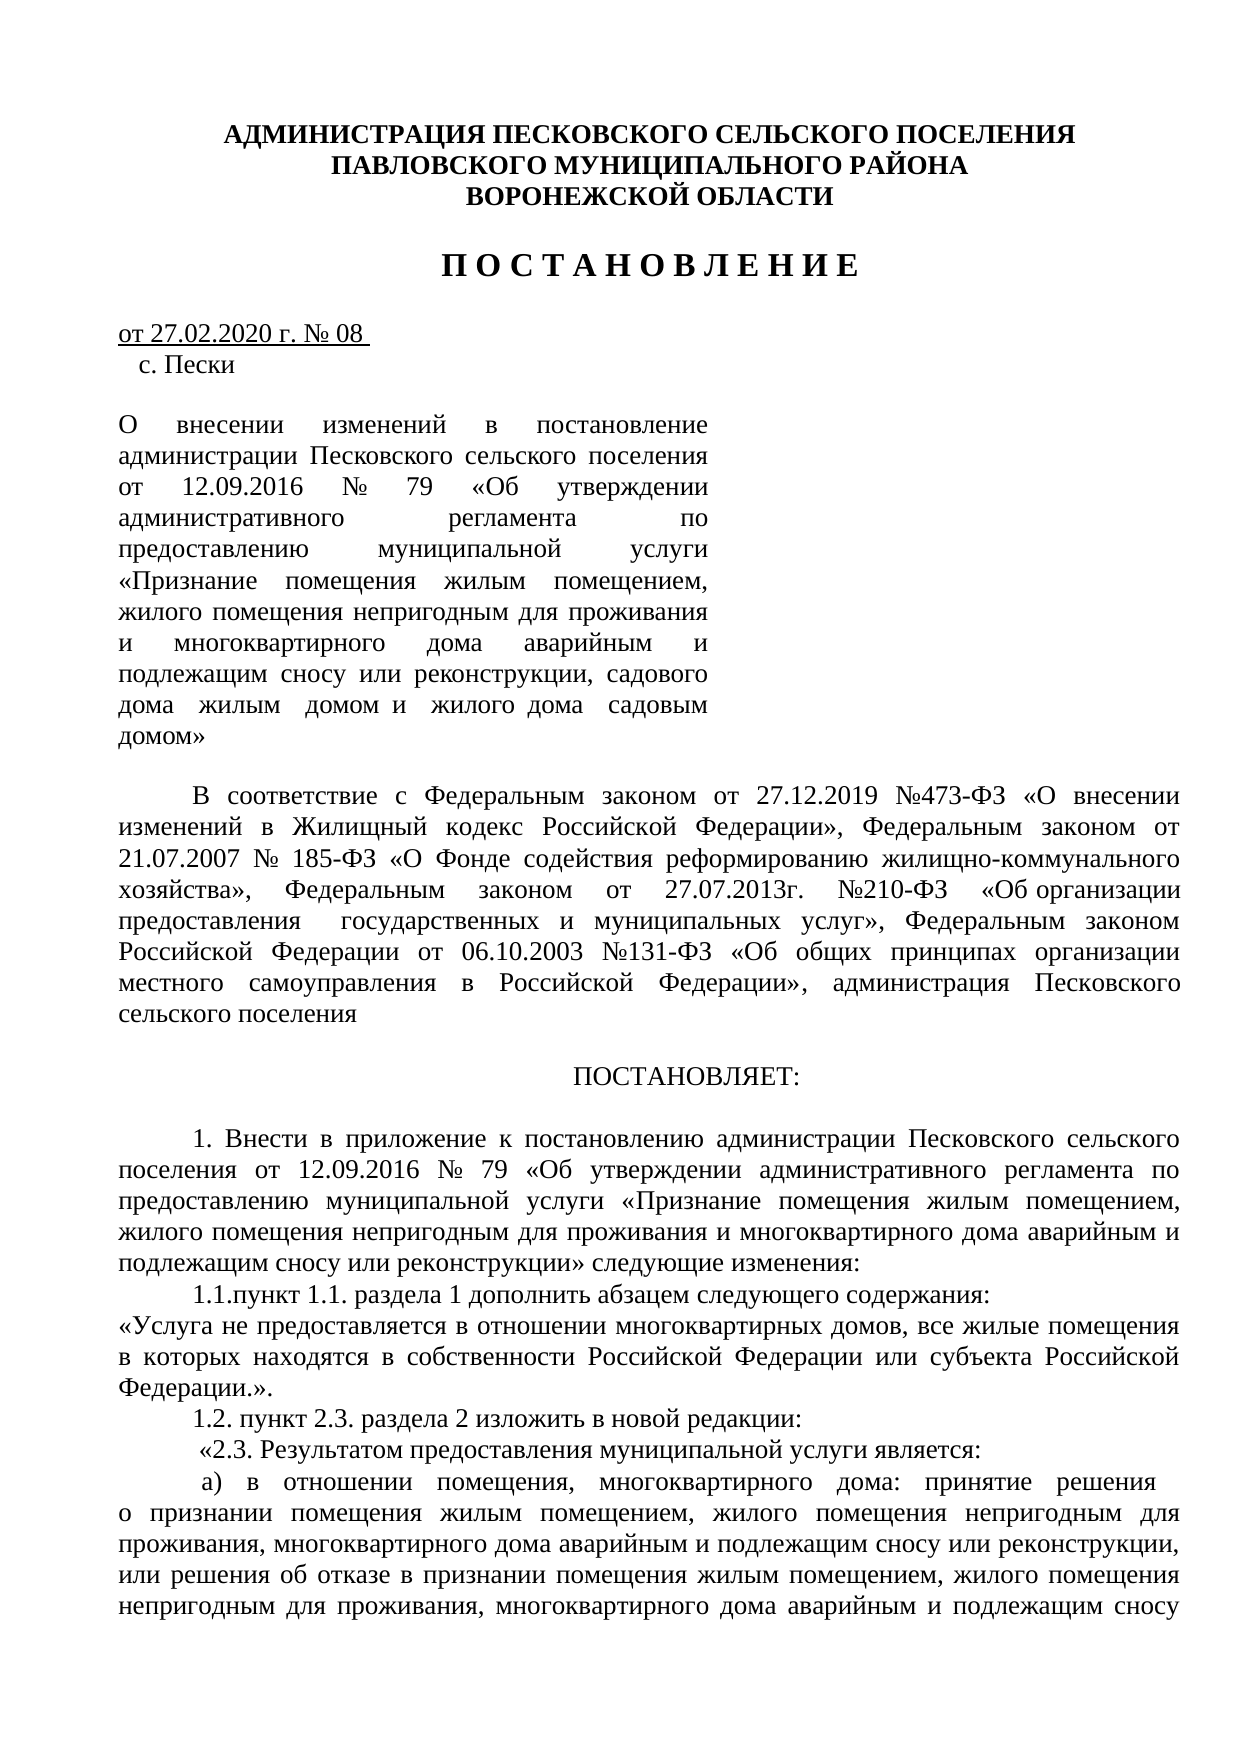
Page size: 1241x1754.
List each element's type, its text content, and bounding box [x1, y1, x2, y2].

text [118, 1464, 1181, 1620]
text 1.2. пункт 2.3. раздела 2 изложить в новой редакции: [118, 1402, 1181, 1433]
text с. Пески [118, 348, 1181, 379]
text от 27.02.2020 г. № 08 [118, 317, 1181, 348]
text «Услуга не предоставляется в отношении многоквартирных домов, все жилые помещения в которых находятся в собственности Российской Федерации или субъекта Российской Федерации.». [118, 1309, 1181, 1402]
title О внесении изменений в постановление администрации Песковского сельского поселения от 12.09.2016 № 79 «Об утверждении административного регламента по предоставлению муниципальной услуги «Признание помещения жилым помещением, жилого помещения непригодным для проживания и многоквартирного дома аварийным и подлежащим сносу или реконструкции, садового дома жилым домом и жилого дома садовым домом» [118, 408, 709, 751]
text П О С Т А Н О В Л Е Н И Е [118, 245, 1181, 283]
text ВОРОНЕЖСКОЙ ОБЛАСТИ [118, 180, 1181, 212]
text 1.1.пункт 1.1. раздела 1 дополнить абзацем следующего содержания: [118, 1278, 1181, 1309]
text АДМИНИСТРАЦИЯ ПЕСКОВСКОГО СЕЛЬСКОГО ПОСЕЛЕНИЯ ПАВЛОВСКОГО МУНИЦИПАЛЬНОГО РАЙОНА [118, 118, 1181, 180]
text 1. Внести в приложение к постановлению администрации Песковского сельского поселения от 12.09.2016 № 79 «Об утверждении административного регламента по предоставлению муниципальной услуги «Признание помещения жилым помещением, жилого помещения непригодным для проживания и многоквартирного дома аварийным и подлежащим сносу или реконструкции» следующие изменения: [118, 1122, 1181, 1278]
text ПОСТАНОВЛЯЕТ: [118, 1060, 1181, 1091]
text В соответствие с Федеральным законом от 27.12.2019 №473-ФЗ «О внесении изменений в Жилищный кодекс Российской Федерации», Федеральным законом от 21.07.2007 № 185-ФЗ «О Фонде содействия реформированию жилищно-коммунального хозяйства», Федеральным законом от 27.07.2013г. №210-ФЗ «Об организации предоставления государственных и муниципальных услуг», Федеральным законом Российской Федерации от 06.10.2003 №131-ФЗ «Об общих принципах организации местного самоуправления в Российской Федерации», администрация Песковского сельского поселения [118, 779, 1181, 1028]
text «2.3. Результатом предоставления муниципальной услуги является: [118, 1433, 1181, 1464]
